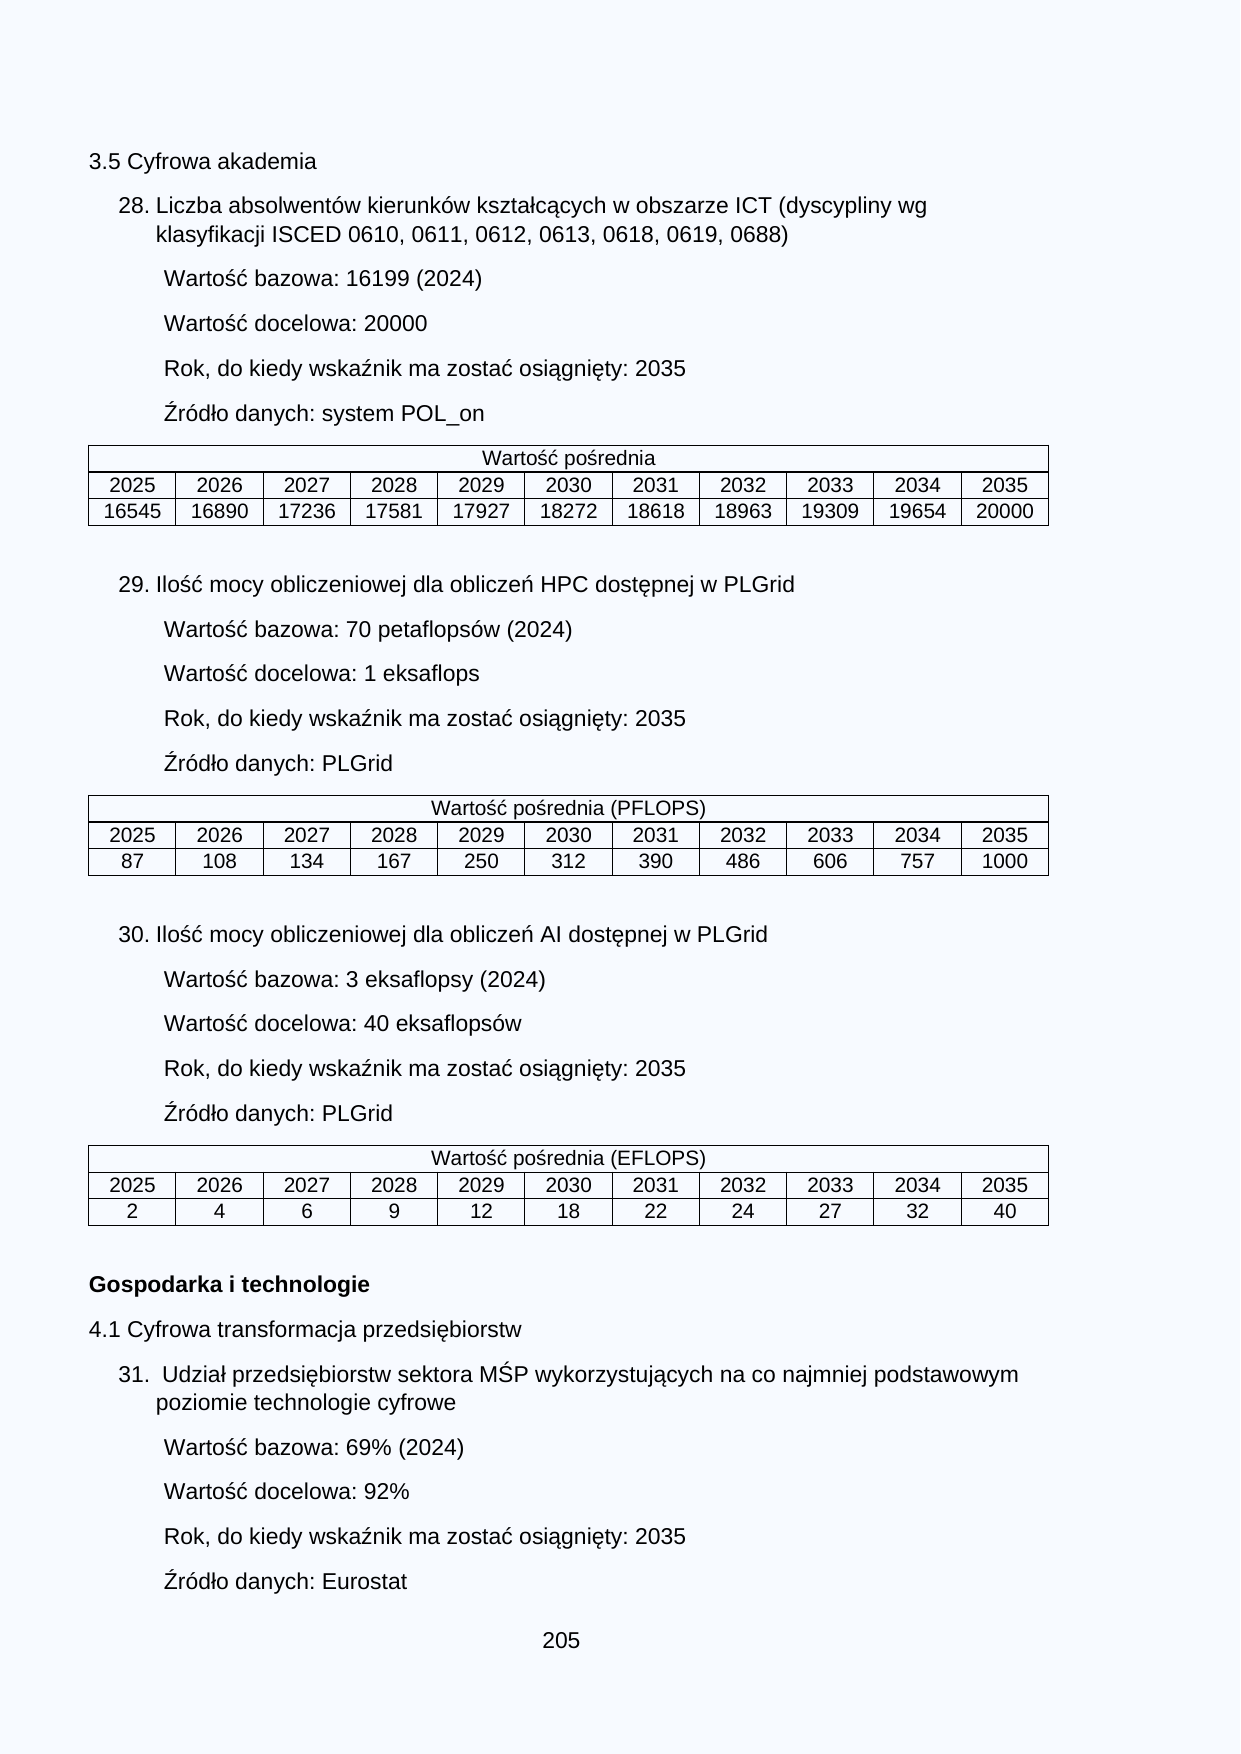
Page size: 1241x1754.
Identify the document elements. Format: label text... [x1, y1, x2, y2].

table_cell 108 [176, 849, 263, 875]
list Ilość mocy obliczeniowej dla obliczeń HPC dostępnej w PLGrid [118, 571, 1033, 597]
table_cell 2026 [176, 1173, 263, 1198]
text Wartość bazowa: 69% (2024) [164, 1433, 1033, 1460]
table_cell 2026 [176, 473, 263, 498]
table_cell 2035 [962, 823, 1048, 848]
list Ilość mocy obliczeniowej dla obliczeń AI dostępnej w PLGrid [118, 921, 1033, 947]
table_cell 250 [438, 849, 524, 875]
table_cell 134 [264, 849, 350, 875]
table_cell 2031 [613, 473, 699, 498]
table_cell 2025 [89, 1173, 175, 1198]
table_cell 2030 [525, 473, 612, 498]
table_cell 17236 [264, 499, 350, 525]
table_cell 2035 [962, 473, 1048, 498]
table_cell 16545 [89, 499, 175, 525]
table_cell 2027 [264, 823, 350, 848]
table_cell 2027 [264, 1173, 350, 1198]
table_cell 19309 [787, 499, 873, 525]
text Źródło danych: PLGrid [164, 750, 1033, 776]
text Wartość bazowa: 70 petaflopsów (2024) [164, 616, 1033, 642]
list Udział przedsiębiorstw sektora MŚP wykorzystujących na co najmniej podstawowym poziomie technologie cyfrowe [118, 1361, 1033, 1415]
table_cell 2030 [525, 823, 612, 848]
text Wartość docelowa: 20000 [164, 310, 1033, 337]
table_header Wartość pośrednia (EFLOPS) [89, 1146, 1048, 1172]
table_cell 17927 [438, 499, 524, 525]
table_header Wartość pośrednia [89, 446, 1048, 471]
text Wartość bazowa: 16199 (2024) [164, 265, 1033, 292]
table_cell 24 [700, 1199, 786, 1225]
list Liczba absolwentów kierunków kształcących w obszarze ICT (dyscypliny wg klasyfikacji ISCED 0610, 0611, 0612, 0613, 0618, 0619, 0688) [118, 192, 1033, 247]
table_cell 2034 [874, 823, 961, 848]
text Wartość bazowa: 3 eksaflopsy (2024) [164, 966, 1033, 992]
table_cell 4 [176, 1199, 263, 1225]
table_cell 18618 [613, 499, 699, 525]
text Wartość docelowa: 40 eksaflopsów [164, 1010, 1033, 1037]
text Rok, do kiedy wskaźnik ma zostać osiągnięty: 2035 [164, 705, 1033, 731]
text Rok, do kiedy wskaźnik ma zostać osiągnięty: 2035 [164, 355, 1033, 381]
text Wartość docelowa: 1 eksaflops [164, 660, 1033, 687]
table_cell 167 [351, 849, 437, 875]
table_cell 2034 [874, 1173, 961, 1198]
table_cell 18963 [700, 499, 786, 525]
table_cell 2031 [613, 823, 699, 848]
table_cell 2031 [613, 1173, 699, 1198]
table_cell 2034 [874, 473, 961, 498]
table_cell 16890 [176, 499, 263, 525]
table_cell 486 [700, 849, 786, 875]
table_cell 18272 [525, 499, 612, 525]
table_cell 2029 [438, 823, 524, 848]
table_cell 2027 [264, 473, 350, 498]
table_cell 9 [351, 1199, 437, 1225]
table_cell 2 [89, 1199, 175, 1225]
table_cell 6 [264, 1199, 350, 1225]
table_header Wartość pośrednia (PFLOPS) [89, 796, 1048, 821]
text 3.5 Cyfrowa akademia [89, 148, 1033, 174]
table_cell 2029 [438, 1173, 524, 1198]
table_cell 2026 [176, 823, 263, 848]
table_cell 312 [525, 849, 612, 875]
table_cell 2029 [438, 473, 524, 498]
table_cell 757 [874, 849, 961, 875]
table_cell 2028 [351, 1173, 437, 1198]
table_cell 2032 [700, 823, 786, 848]
table_cell 2025 [89, 473, 175, 498]
text Rok, do kiedy wskaźnik ma zostać osiągnięty: 2035 [164, 1523, 1033, 1549]
text Wartość docelowa: 92% [164, 1478, 1033, 1504]
table_cell 606 [787, 849, 873, 875]
table_cell 27 [787, 1199, 873, 1225]
table_cell 2033 [787, 823, 873, 848]
table_cell 390 [613, 849, 699, 875]
table_cell 2025 [89, 823, 175, 848]
table_cell 32 [874, 1199, 961, 1225]
table_cell 12 [438, 1199, 524, 1225]
text 4.1 Cyfrowa transformacja przedsiębiorstw [89, 1316, 1033, 1342]
table_cell 18 [525, 1199, 612, 1225]
text Gospodarka i technologie [89, 1271, 1033, 1297]
table_cell 40 [962, 1199, 1048, 1225]
table_cell 2032 [700, 1173, 786, 1198]
text Rok, do kiedy wskaźnik ma zostać osiągnięty: 2035 [164, 1055, 1033, 1082]
text Źródło danych: Eurostat [164, 1568, 1033, 1594]
table_cell 20000 [962, 499, 1048, 525]
table_cell 2033 [787, 1173, 873, 1198]
table_cell 17581 [351, 499, 437, 525]
text Źródło danych: PLGrid [164, 1100, 1033, 1126]
table_cell 22 [613, 1199, 699, 1225]
table_cell 2030 [525, 1173, 612, 1198]
table_cell 2033 [787, 473, 873, 498]
table_cell 1000 [962, 849, 1048, 875]
table_cell 2028 [351, 473, 437, 498]
table_cell 19654 [874, 499, 961, 525]
table_cell 87 [89, 849, 175, 875]
table_cell 2028 [351, 823, 437, 848]
table_cell 2035 [962, 1173, 1048, 1198]
text Źródło danych: system POL_on [164, 400, 1033, 426]
table_cell 2032 [700, 473, 786, 498]
